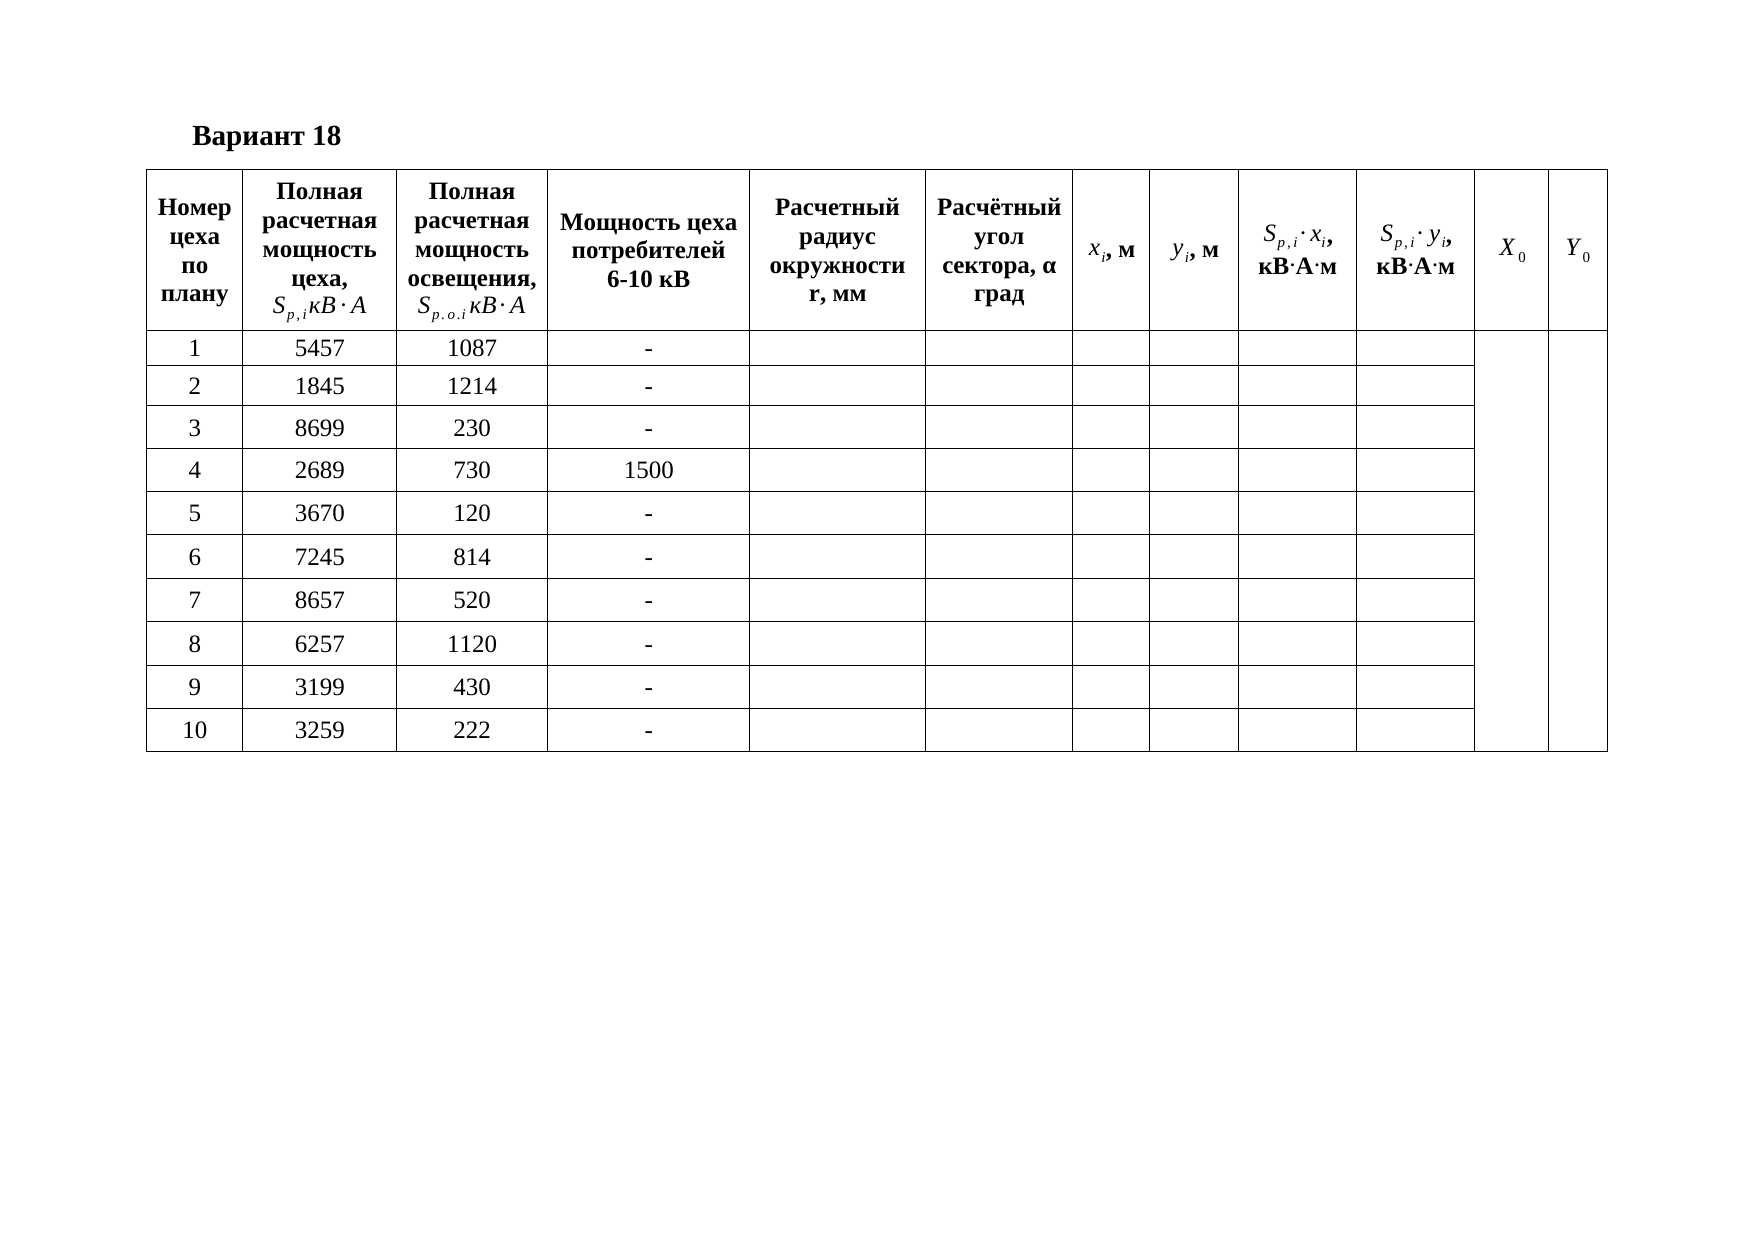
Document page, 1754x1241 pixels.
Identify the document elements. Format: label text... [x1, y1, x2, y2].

table_cell 5 [147, 492, 242, 534]
table_cell - [548, 709, 749, 751]
table_cell [750, 579, 925, 621]
table_cell 8 [147, 622, 242, 665]
table_cell [1073, 366, 1149, 405]
table_cell [1073, 449, 1149, 491]
table_cell 1087 [397, 331, 547, 365]
table_header Мощность цеха потребителей 6-10 кВ [548, 170, 749, 330]
table_cell [1357, 622, 1474, 665]
table_cell [1150, 666, 1238, 707]
table_cell [1357, 331, 1474, 365]
table_cell [1150, 622, 1238, 665]
table_cell [926, 666, 1072, 707]
table_header , кВАм [1239, 170, 1356, 330]
table_cell 3199 [243, 666, 396, 707]
table_cell [1073, 579, 1149, 621]
table_cell [1357, 666, 1474, 707]
table_cell - [548, 331, 749, 365]
table_cell 3 [147, 406, 242, 448]
table_cell [926, 579, 1072, 621]
table_header Расчётный угол сектора, α град [926, 170, 1072, 330]
table_cell 6 [147, 535, 242, 578]
table_header , м [1150, 170, 1238, 330]
table_cell [1239, 579, 1356, 621]
table_cell [1073, 622, 1149, 665]
text Вариант 18 [118, 118, 1636, 152]
table_cell 222 [397, 709, 547, 751]
table_cell - [548, 535, 749, 578]
table_cell 120 [397, 492, 547, 534]
table_cell [1150, 449, 1238, 491]
table_cell [926, 406, 1072, 448]
table_cell [750, 622, 925, 665]
table_cell 1214 [397, 366, 547, 405]
table_cell [926, 492, 1072, 534]
table_cell 430 [397, 666, 547, 707]
table_cell [1239, 535, 1356, 578]
table_cell 4 [147, 449, 242, 491]
table_cell [1357, 492, 1474, 534]
table_cell [1357, 449, 1474, 491]
table_cell [1150, 366, 1238, 405]
table_cell 10 [147, 709, 242, 751]
table_cell - [548, 366, 749, 405]
table_cell [750, 331, 925, 365]
table_cell 1 [147, 331, 242, 365]
table_cell - [548, 492, 749, 534]
table_header Полная расчетная мощность цеха, [243, 170, 396, 330]
table_header , м [1073, 170, 1149, 330]
table_cell [750, 535, 925, 578]
table_cell [1150, 406, 1238, 448]
table_cell [1239, 366, 1356, 405]
table_cell [1073, 492, 1149, 534]
table_header Номер цеха по плану [147, 170, 242, 330]
table_cell [926, 535, 1072, 578]
table_cell [1357, 406, 1474, 448]
table_cell [1073, 331, 1149, 365]
table_cell [1073, 535, 1149, 578]
table_cell 5457 [243, 331, 396, 365]
table_cell [750, 709, 925, 751]
table_cell 2 [147, 366, 242, 405]
table_cell [1357, 709, 1474, 751]
table_cell [1150, 331, 1238, 365]
table_cell [750, 366, 925, 405]
table_cell 730 [397, 449, 547, 491]
table_cell [1073, 709, 1149, 751]
table_header Расчетный радиус окружности r, мм [750, 170, 925, 330]
table_cell 520 [397, 579, 547, 621]
table_cell 1120 [397, 622, 547, 665]
table_cell [1357, 366, 1474, 405]
table_cell [1239, 331, 1356, 365]
table_cell [1357, 579, 1474, 621]
table_cell [1239, 666, 1356, 707]
table_cell 2689 [243, 449, 396, 491]
table_cell [1150, 492, 1238, 534]
table_cell [1239, 492, 1356, 534]
table_cell - [548, 666, 749, 707]
table_header Полная расчетная мощность освещения, [397, 170, 547, 330]
table_cell [750, 666, 925, 707]
table_cell 8657 [243, 579, 396, 621]
table_header , кВАм [1357, 170, 1474, 330]
table_cell [1150, 579, 1238, 621]
table_cell 8699 [243, 406, 396, 448]
table_header [1549, 170, 1607, 330]
table_cell - [548, 622, 749, 665]
table_cell - [548, 406, 749, 448]
table_cell - [548, 579, 749, 621]
table_cell [1357, 535, 1474, 578]
table_cell [750, 449, 925, 491]
table_cell 1845 [243, 366, 396, 405]
table_cell [1150, 709, 1238, 751]
table_cell 3259 [243, 709, 396, 751]
table_cell [926, 709, 1072, 751]
table_header [1475, 170, 1548, 330]
table_cell [1239, 449, 1356, 491]
table_cell 7245 [243, 535, 396, 578]
table_cell 7 [147, 579, 242, 621]
table_cell [750, 492, 925, 534]
table_cell 1500 [548, 449, 749, 491]
table_cell 6257 [243, 622, 396, 665]
table_cell [750, 406, 925, 448]
table_cell [1239, 406, 1356, 448]
table_cell [926, 622, 1072, 665]
table_cell 814 [397, 535, 547, 578]
table_cell [1239, 622, 1356, 665]
table_cell [926, 366, 1072, 405]
table_cell [1239, 709, 1356, 751]
table_cell 3670 [243, 492, 396, 534]
table_cell [1150, 535, 1238, 578]
table_cell [926, 331, 1072, 365]
table_cell 230 [397, 406, 547, 448]
table_cell [926, 449, 1072, 491]
table_cell [1073, 666, 1149, 707]
table_cell 9 [147, 666, 242, 707]
table_cell [1475, 331, 1548, 751]
table_cell [1549, 331, 1607, 751]
table_cell [1073, 406, 1149, 448]
